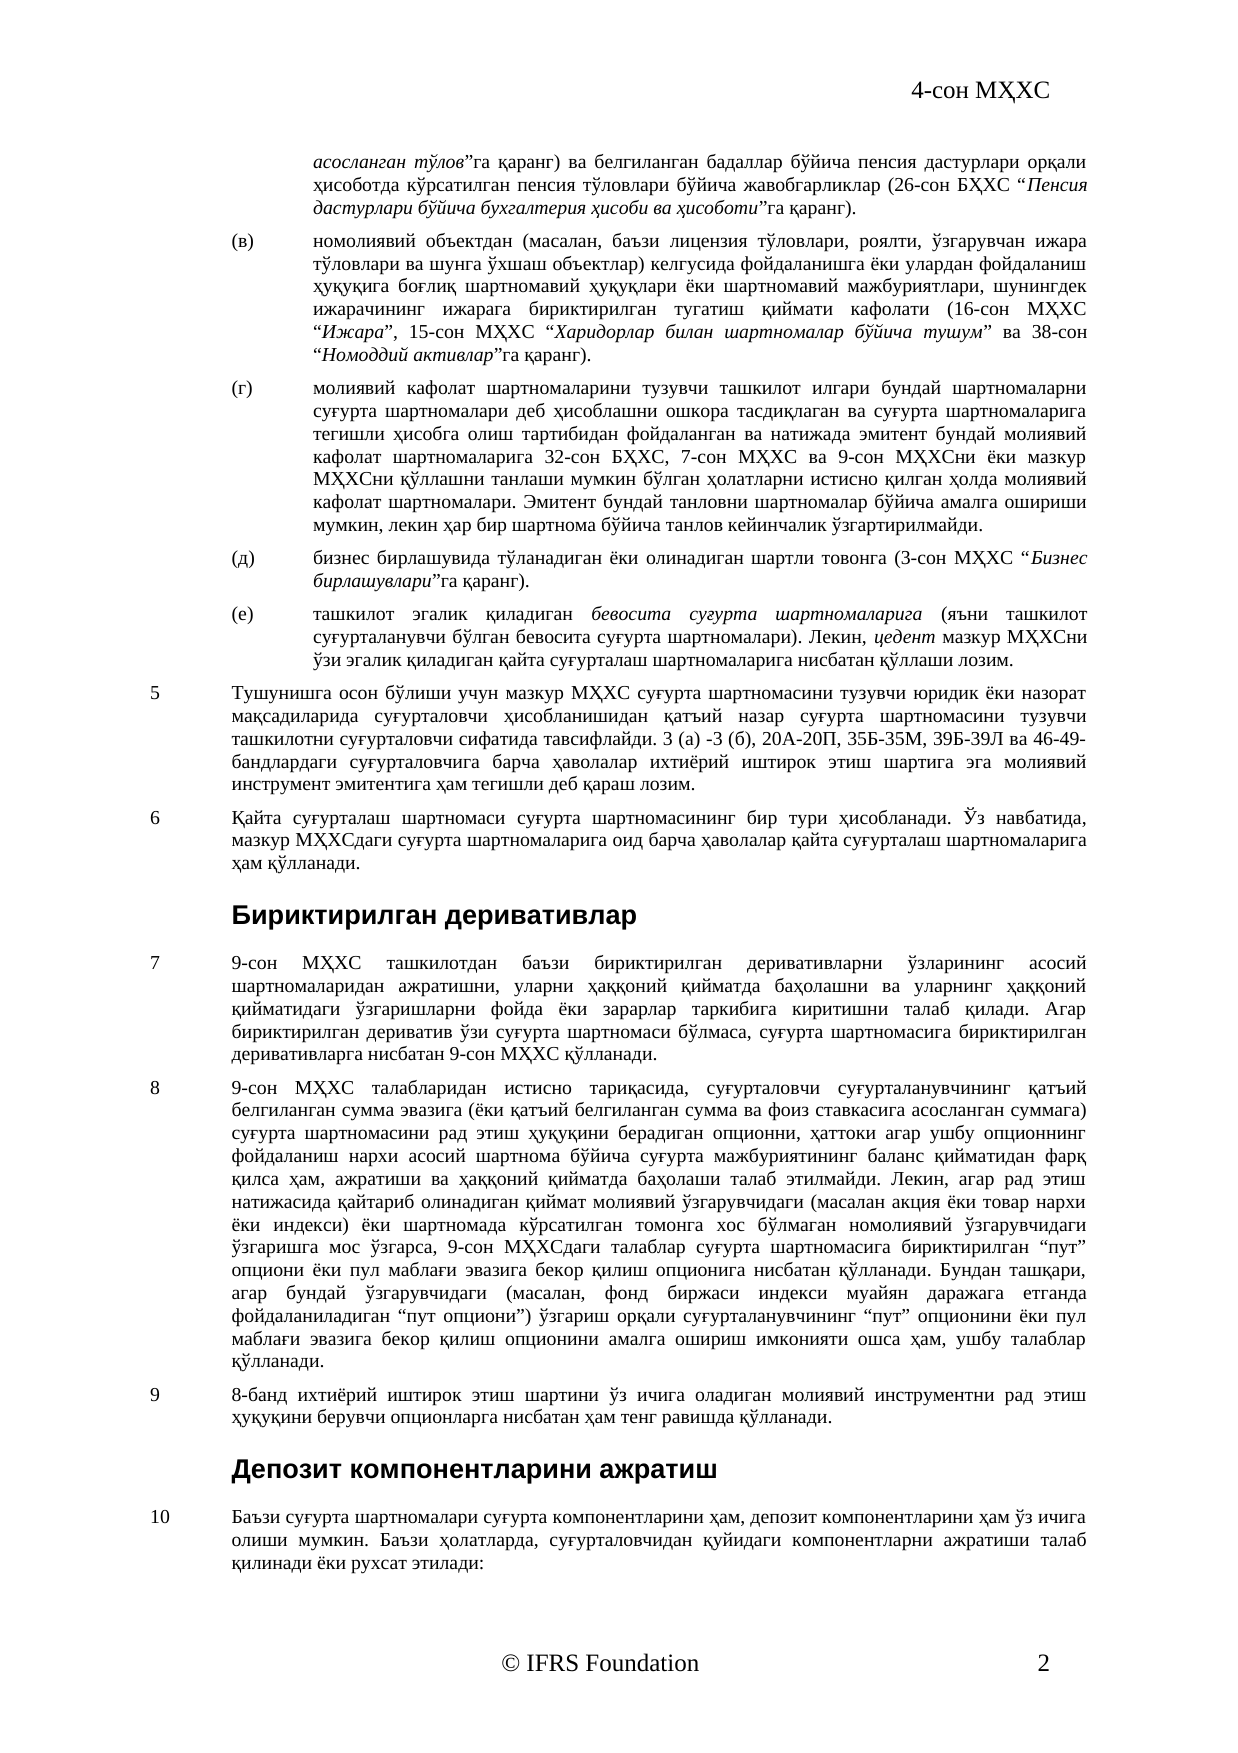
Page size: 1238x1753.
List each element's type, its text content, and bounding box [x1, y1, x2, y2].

text 5 Тушунишга осон бўлиши учун мазкур МҲХС суғурта шартномасини тузувчи юридик ёки назорат мақсадиларида суғурталовчи ҳисобланишидан қатъий назар суғурта шартномасини тузувчи ташкилотни суғурталовчи сифатида тавсифлайди. 3 (а) -3 (б), 20А-20П, 35Б-35М, 39Б-39Л ва 46-49-бандлардаги суғурталовчига барча ҳаволалар ихтиёрий иштирок этиш шартига эга молиявий инструмент эмитентига ҳам тегишли деб қараш лозим. [150, 681, 1087, 795]
text Бириктирилган деривативлар [231, 899, 1087, 930]
text (в) номолиявий объектдан (масалан, баъзи лицензия тўловлари, роялти, ўзгарувчан ижара тўловлари ва шунга ўхшаш объектлар) келгусида фойдаланишга ёки улардан фойдаланиш ҳуқуқига боғлиқ шартномавий ҳуқуқлари ёки шартномавий мажбуриятлари, шунингдек ижарачининг ижарага бириктирилган тугатиш қиймати кафолати (16-сон МҲХС “Ижара”, 15-сон МҲХС “Харидорлар билан шартномалар бўйича тушум” ва 38-сон “Номоддий активлар”га қаранг). [231, 229, 1087, 366]
text 6 Қайта суғурталаш шартномаси суғурта шартномасининг бир тури ҳисобланади. Ўз навбатида, мазкур МҲХСдаги суғурта шартномаларига оид барча ҳаволалар қайта суғурталаш шартномаларига ҳам қўлланади. [150, 806, 1087, 874]
text (е) ташкилот эгалик қиладиган бевосита суғурта шартномаларига (яъни ташкилот суғурталанувчи бўлган бевосита суғурта шартномалари). Лекин, цедент мазкур МҲХСни ўзи эгалик қиладиган қайта суғурталаш шартномаларига нисбатан қўллаши лозим. [231, 602, 1087, 671]
text 8 9-сон МҲХС талабларидан истисно тариқасида, суғурталовчи суғурталанувчининг қатъий белгиланган сумма эвазига (ёки қатъий белгиланган сумма ва фоиз ставкасига асосланган суммага) суғурта шартномасини рад этиш ҳуқуқини берадиган опционни, ҳаттоки агар ушбу опционнинг фойдаланиш нархи асосий шартнома бўйича суғурта мажбуриятининг баланс қийматидан фарқ қилса ҳам, ажратиши ва ҳаққоний қийматда баҳолаши талаб этилмайди. Лекин, агар рад этиш натижасида қайтариб олинадиган қиймат молиявий ўзгарувчидаги (масалан акция ёки товар нархи ёки индекси) ёки шартномада кўрсатилган томонга хос бўлмаган номолиявий ўзгарувчидаги ўзгаришга мос ўзгарса, 9-сон МҲХСдаги талаблар суғурта шартномасига бириктирилган “пут” опциони ёки пул маблағи эвазига бекор қилиш опционига нисбатан қўлланади. Бундан ташқари, агар бундай ўзгарувчидаги (масалан, фонд биржаси индекси муайян даражага етганда фойдаланиладиган “пут опциони”) ўзгариш орқали суғурталанувчининг “пут” опционини ёки пул маблағи эвазига бекор қилиш опционини амалга ошириш имконияти ошса ҳам, ушбу талаблар қўлланади. [150, 1076, 1087, 1372]
text Депозит компонентларини ажратиш [231, 1453, 1087, 1484]
text (г) молиявий кафолат шартномаларини тузувчи ташкилот илгари бундай шартномаларни суғурта шартномалари деб ҳисоблашни ошкора тасдиқлаган ва суғурта шартномаларига тегишли ҳисобга олиш тартибидан фойдаланган ва натижада эмитент бундай молиявий кафолат шартномаларига 32-сон БҲХС, 7-сон МҲХС ва 9-сон МҲХСни ёки мазкур МҲХСни қўллашни танлаши мумкин бўлган ҳолатларни истисно қилган ҳолда молиявий кафолат шартномалари. Эмитент бундай танловни шартномалар бўйича амалга ошириши мумкин, лекин ҳар бир шартнома бўйича танлов кейинчалик ўзгартирилмайди. [231, 376, 1087, 536]
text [231, 150, 1087, 218]
text 7 9-сон МҲХС ташкилотдан баъзи бириктирилган деривативларни ўзларининг асосий шартномаларидан ажратишни, уларни ҳаққоний қийматда баҳолашни ва уларнинг ҳаққоний қийматидаги ўзгаришларни фойда ёки зарарлар таркибига киритишни талаб қилади. Агар бириктирилган дериватив ўзи суғурта шартномаси бўлмаса, суғурта шартномасига бириктирилган деривативларга нисбатан 9-сон МҲХС қўлланади. [150, 951, 1087, 1065]
text 10 Баъзи суғурта шартномалари суғурта компонентларини ҳам, депозит компонентларини ҳам ўз ичига олиши мумкин. Баъзи ҳолатларда, суғурталовчидан қуйидаги компонентларни ажратиши талаб қилинади ёки рухсат этилади: [150, 1505, 1087, 1574]
text 9 8-банд ихтиёрий иштирок этиш шартини ўз ичига оладиган молиявий инструментни рад этиш ҳуқуқини берувчи опционларга нисбатан ҳам тенг равишда қўлланади. [150, 1383, 1087, 1428]
text (д) бизнес бирлашувида тўланадиган ёки олинадиган шартли товонга (3-сон МҲХС “Бизнес бирлашувлари”га қаранг). [231, 546, 1087, 592]
